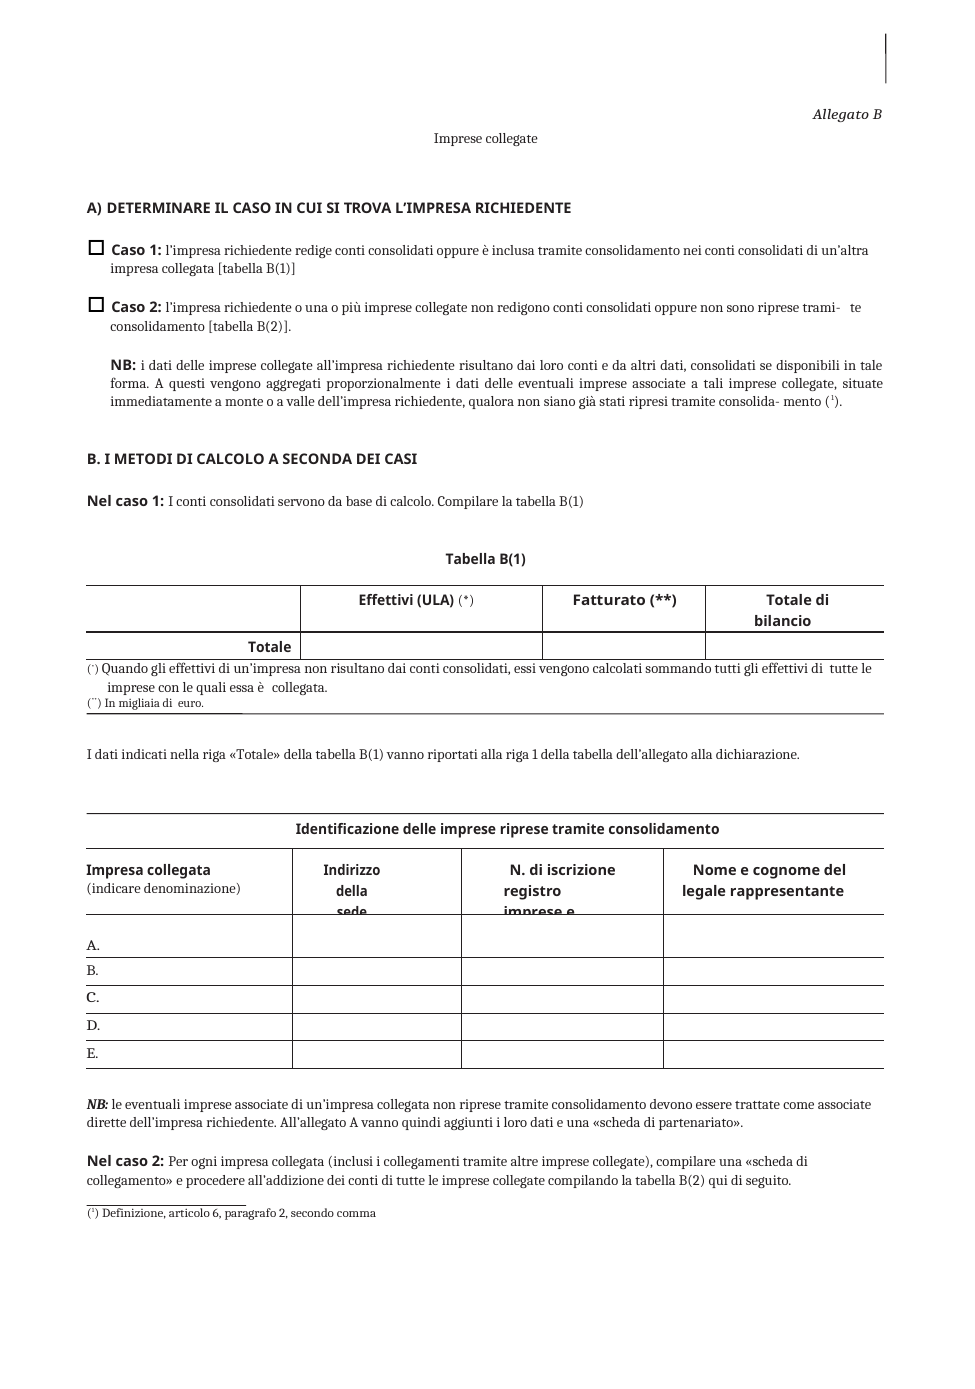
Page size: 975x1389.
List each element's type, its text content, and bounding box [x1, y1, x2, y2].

subtitle Identificazione delle imprese riprese tramite consolidamento [296, 812, 898, 839]
table_cell E. [86, 1041, 292, 1068]
table_cell [664, 1041, 883, 1068]
table_cell D. [86, 1014, 292, 1040]
table_cell [462, 958, 663, 985]
table_header Impresa collegata (indicare denominazione) [86, 849, 292, 914]
text Caso 1: l’impresa richiedente redige conti consolidati oppure è inclusa tramite consolidamento nei conti consolidati di un’altra impresa collegata [tabella B(1)] [87, 239, 887, 277]
table_header N. di iscrizione registro imprese e partita IVA [462, 849, 663, 914]
table_cell [664, 1014, 883, 1040]
table_cell A. [86, 915, 292, 957]
table_cell [664, 958, 883, 985]
subtitle B. I METODI DI CALCOLO A SECONDA DEI CASI [87, 449, 898, 469]
text Allegato B [196, 106, 881, 123]
text Nel caso 1: I conti consolidati servono da base di calcolo. Compilare la tabella B(1) [87, 491, 898, 511]
table_cell [543, 633, 705, 659]
table_cell [462, 1014, 663, 1040]
table_cell [293, 915, 461, 957]
table_cell [462, 986, 663, 1012]
table_header Indirizzo della sede sociale [293, 849, 461, 914]
subtitle Tabella B(1) [196, 548, 775, 568]
table_header Nome e cognome del legale rappresentante [664, 849, 883, 914]
table_header Effettivi (ULA) (*) [301, 586, 542, 631]
text NB: le eventuali imprese associate di un’impresa collegata non riprese tramite consolidamento devono essere trattate come associate dirette dell’impresa richiedente. All’allegato A vanno quindi aggiunti i loro dati e una «scheda di partenariato». [87, 1097, 887, 1131]
table_header [86, 586, 300, 631]
table_cell [706, 633, 883, 659]
subtitle DETERMINARE IL CASO IN CUI SI TROVA L’IMPRESA RICHIEDENTE [87, 197, 898, 217]
table_cell [462, 1041, 663, 1068]
table_cell [301, 633, 542, 659]
text (*) Quando gli effettivi di un’impresa non risultano dai conti consolidati, essi vengono calcolati sommando tutti gli effettivi di tutte le imprese con le quali essa è collegata. [87, 661, 880, 696]
text (1) Definizione, articolo 6, paragrafo 2, secondo comma [87, 1201, 898, 1221]
table_header Fatturato (**) [543, 586, 705, 631]
table_cell [664, 915, 883, 957]
table_cell [293, 1014, 461, 1040]
text Imprese collegate [196, 130, 775, 147]
table_cell [462, 915, 663, 957]
table_cell [664, 986, 883, 1012]
table_cell B. [86, 958, 292, 985]
table_cell [293, 958, 461, 985]
table_cell [293, 1041, 461, 1068]
table_cell Totale [86, 633, 300, 659]
text Caso 2: l’impresa richiedente o una o più imprese collegate non redigono conti consolidati oppure non sono riprese trami- te consolidamento [tabella B(2)]. [87, 297, 880, 335]
table_cell [293, 986, 461, 1012]
text NB: i dati delle imprese collegate all’impresa richiedente risultano dai loro conti e da altri dati, consolidati se disponibili in tale forma. A questi vengono aggregati proporzionalmente i dati delle eventuali imprese associate a tali imprese collegate, situate immediatamente a monte o a valle dell’impresa richiedente, qualora non siano già stati ripresi tramite consolida- mento (1). [110, 354, 885, 410]
text Nel caso 2: Per ogni impresa collegata (inclusi i collegamenti tramite altre imprese collegate), compilare una «scheda di collegamento» e procedere all’addizione dei conti di tutte le imprese collegate compilando la tabella B(2) qui di seguito. [87, 1151, 898, 1189]
text I dati indicati nella riga «Totale» della tabella B(1) vanno riportati alla riga 1 della tabella dell’allegato alla dichiarazione. [87, 747, 898, 763]
table_cell C. [86, 986, 292, 1012]
table_header Totale di bilancio (**) [706, 586, 883, 631]
